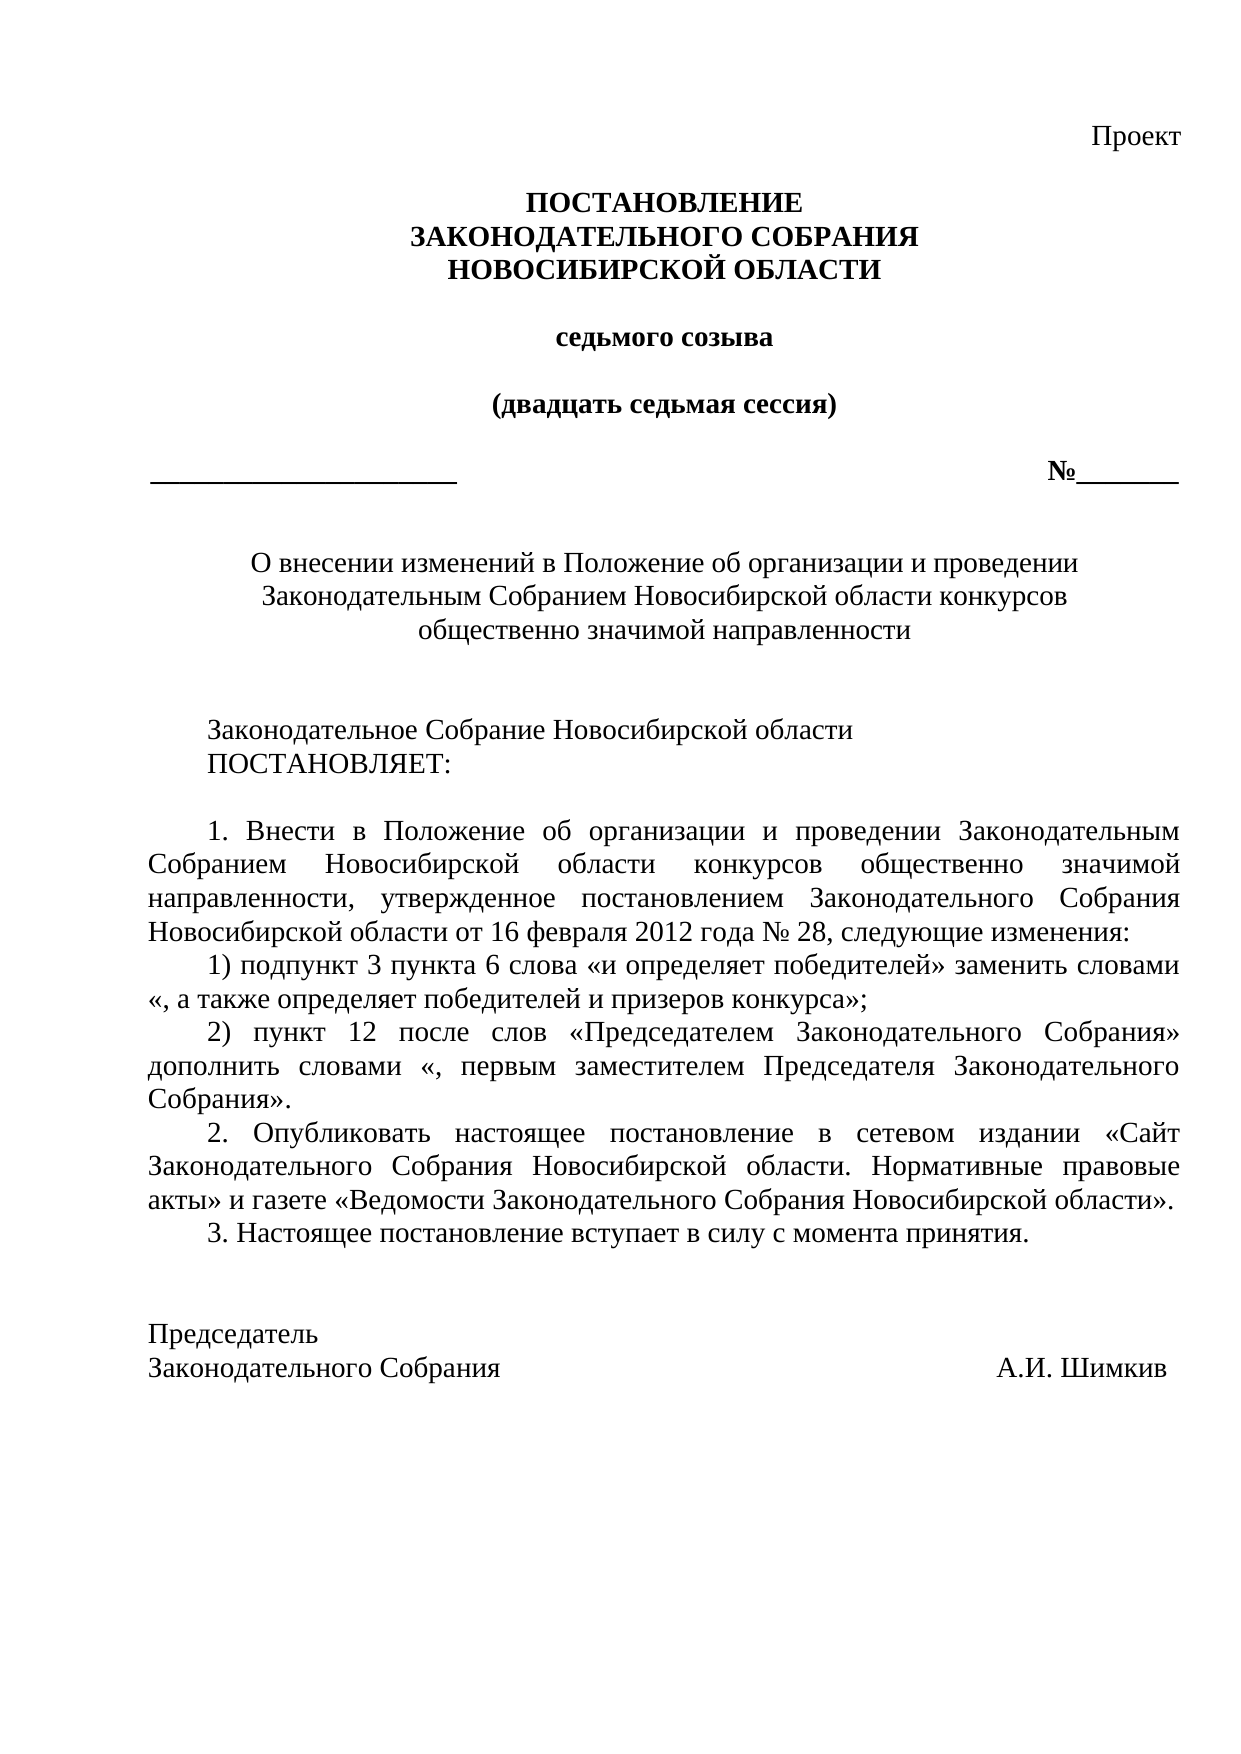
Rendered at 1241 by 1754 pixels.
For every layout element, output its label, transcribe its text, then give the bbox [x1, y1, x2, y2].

text 1. Внести в Положение об организации и проведении Законодательным Собранием Новосибирской области конкурсов общественно значимой направленности, утвержденное постановлением Законодательного Собрания Новосибирской области от 16 февраля 2012 года № 28, следующие изменения: [148, 813, 1181, 947]
text О внесении изменений в Положение об организации и проведении [148, 545, 1181, 578]
text 1) подпункт 3 пункта 6 слова «и определяет победителей» заменить словами «, а также определяет победителей и призеров конкурса»; [148, 947, 1181, 1014]
text Законодательным Собранием Новосибирской области конкурсов [148, 578, 1181, 612]
text ЗАКОНОДАТЕЛЬНОГО СОБРАНИЯ [148, 219, 1181, 252]
text седьмого созыва [148, 319, 1181, 353]
text ПОСТАНОВЛЕНИЕ [148, 185, 1181, 219]
text общественно значимой направленности [148, 612, 1181, 645]
text ПОСТАНОВЛЯЕТ: [148, 746, 1181, 779]
text Законодательного Собрания А.И. Шимкив [148, 1350, 1181, 1383]
text Проект [148, 118, 1181, 152]
text 2. Опубликовать настоящее постановление в сетевом издании «Сайт Законодательного Собрания Новосибирской области. Нормативные правовые акты» и газете «Ведомости Законодательного Собрания Новосибирской области». [148, 1115, 1181, 1216]
text Законодательное Собрание Новосибирской области [148, 712, 1181, 746]
text _____________________ №_______ [148, 453, 1181, 487]
text Председатель [148, 1316, 1181, 1350]
text 3. Настоящее постановление вступает в силу с момента принятия. [148, 1216, 1181, 1249]
text 2) пункт 12 после слов «Председателем Законодательного Собрания» дополнить словами «, первым заместителем Председателя Законодательного Собрания». [148, 1014, 1181, 1115]
text НОВОСИБИРСКОЙ ОБЛАСТИ [148, 252, 1181, 286]
text (двадцать седьмая сессия) [148, 386, 1181, 420]
